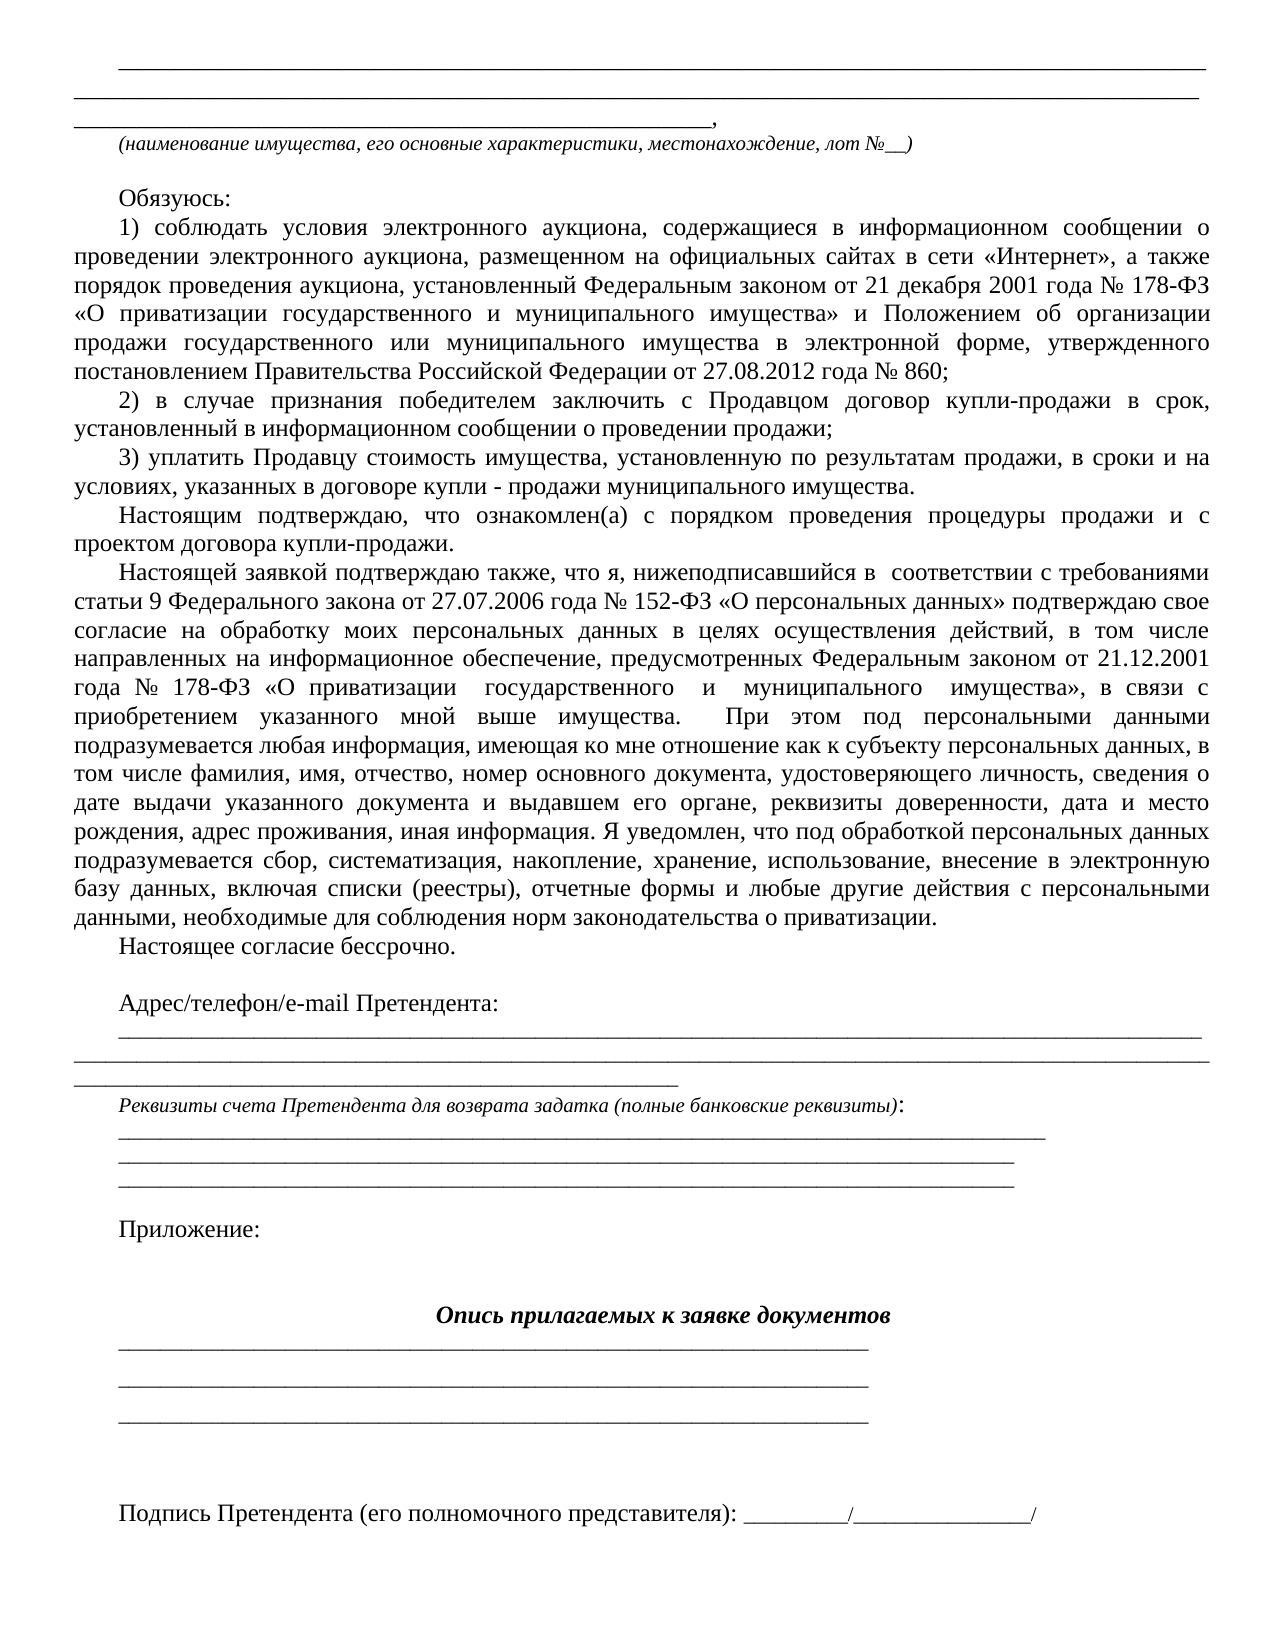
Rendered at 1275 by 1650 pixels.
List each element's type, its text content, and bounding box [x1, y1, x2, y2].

text _______________________________________________________________________________________________________________________________________________________________________________________________________________________________________________________________________________ [74, 1017, 1211, 1089]
text _________________________________________________________________________________________ [74, 1118, 1211, 1142]
text ______________________________________________________________________________________ [74, 1142, 1211, 1166]
text Приложение: [74, 1214, 1211, 1243]
text Настоящим подтверждаю, что ознакомлен(а) с порядком проведения процедуры продажи и с проектом договора купли-продажи. [74, 500, 1211, 557]
text 3) уплатить Продавцу стоимость имущества, установленную по результатам продажи, в сроки и на условиях, указанных в договоре купли - продажи муниципального имущества. [74, 442, 1211, 500]
text ________________________________________________________________________ [74, 1329, 1211, 1353]
text (наименование имущества, его основные характеристики, местонахождение, лот №__) [74, 131, 1211, 155]
text ______________________________________________________________________________________ [74, 1166, 1211, 1190]
text ________________________________________________________________________ [74, 1365, 1211, 1389]
text Настоящей заявкой подтверждаю также, что я, нижеподписавшийся в соответствии с требованиями статьи 9 Федерального закона от 27.07.2006 года № 152-ФЗ «О персональных данных» подтверждаю свое согласие на обработку моих персональных данных в целях осуществления действий, в том числе направленных на информационное обеспечение, предусмотренных Федеральным законом от 21.12.2001 года № 178-ФЗ «О приватизации государственного и муниципального имущества», в связи с приобретением указанного мной выше имущества. При этом под персональными данными подразумевается любая информация, имеющая ко мне отношение как к субъекту персональных данных, в том числе фамилия, имя, отчество, номер основного документа, удостоверяющего личность, сведения о дате выдачи указанного документа и выдавшем его органе, реквизиты доверенности, дата и место рождения, адрес проживания, иная информация. Я уведомлен, что под обработкой персональных данных подразумевается сбор, систематизация, накопление, хранение, использование, внесение в электронную базу данных, включая списки (реестры), отчетные формы и любые другие действия с персональными данными, необходимые для соблюдения норм законодательства о приватизации. [74, 557, 1211, 931]
text Реквизиты счета Претендента для возврата задатка (полные банковские реквизиты): [74, 1089, 1211, 1118]
text ____________________________________________________________________________________________________________________________________________________________________________________________________________________________________, [74, 44, 1211, 131]
text Настоящее согласие бессрочно. [74, 931, 1211, 960]
text Обязуюсь: [74, 183, 1211, 212]
text Адрес/телефон/e-mail Претендента: [74, 988, 1211, 1017]
text 2) в случае признания победителем заключить с Продавцом договор купли-продажи в срок, установленный в информационном сообщении о проведении продажи; [74, 385, 1211, 442]
text 1) соблюдать условия электронного аукциона, содержащиеся в информационном сообщении о проведении электронного аукциона, размещенном на официальных сайтах в сети «Интернет», а также порядок проведения аукциона, установленный Федеральным законом от 21 декабря 2001 года № 178-ФЗ «О приватизации государственного и муниципального имущества» и Положением об организации продажи государственного или муниципального имущества в электронной форме, утвержденного постановлением Правительства Российской Федерации от 27.08.2012 года № 860; [74, 212, 1211, 385]
text Опись прилагаемых к заявке документов [74, 1301, 1211, 1329]
text Подпись Претендента (его полномочного представителя): __________/_________________/ [74, 1498, 1211, 1526]
text ________________________________________________________________________ [74, 1401, 1211, 1426]
